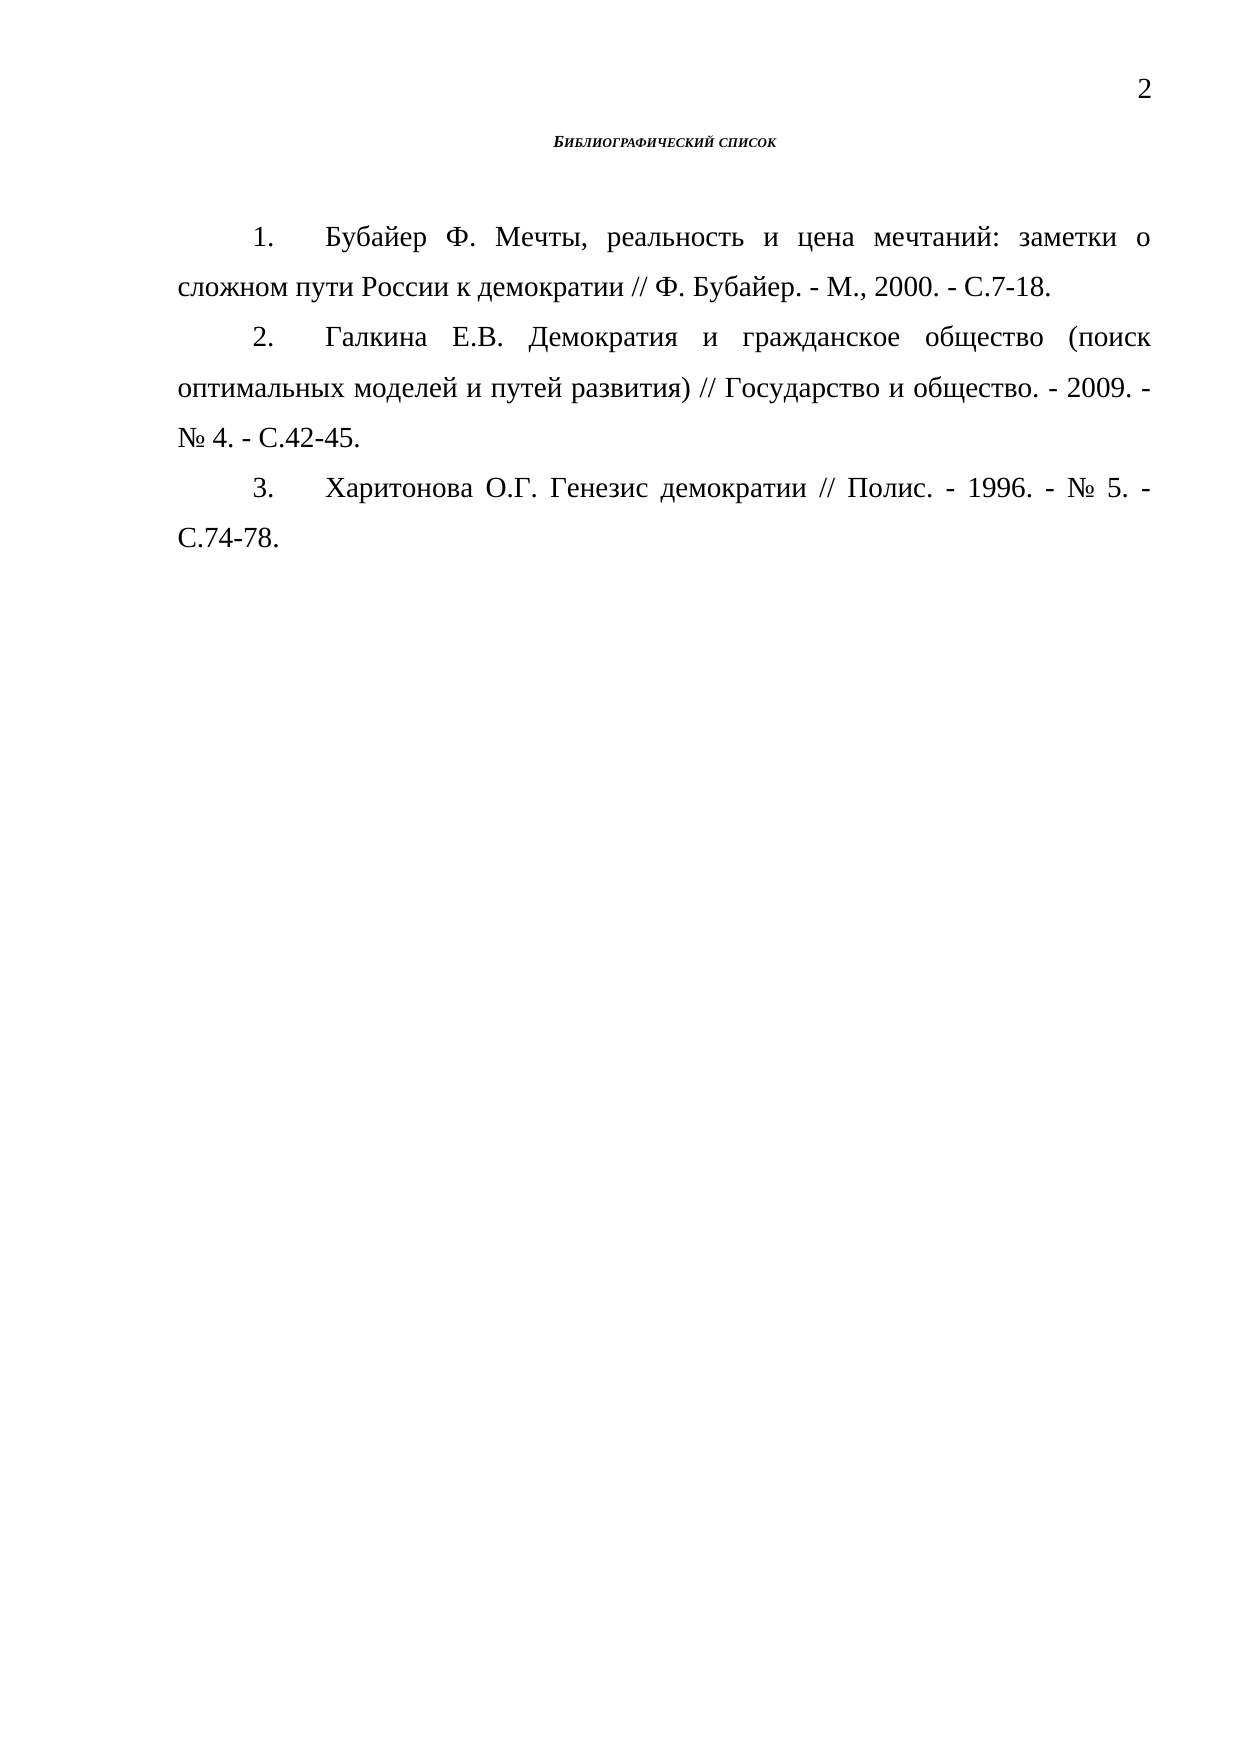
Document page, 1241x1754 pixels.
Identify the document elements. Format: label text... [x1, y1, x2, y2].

text Харитонова О.Г. Генезис демократии // Полис. - 1996. - № 5. - С.74-78. [177, 470, 1152, 554]
subtitle Библиографический список [177, 118, 1152, 152]
text Галкина Е.В. Демократия и гражданское общество (поиск оптимальных моделей и путей развития) // Государство и общество. - 2009. - № 4. - С.42-45. [177, 319, 1152, 453]
text Бубайер Ф. Мечты, реальность и цена мечтаний: заметки о сложном пути России к демократии // Ф. Бубайер. - М., 2000. - С.7-18. [177, 219, 1152, 303]
